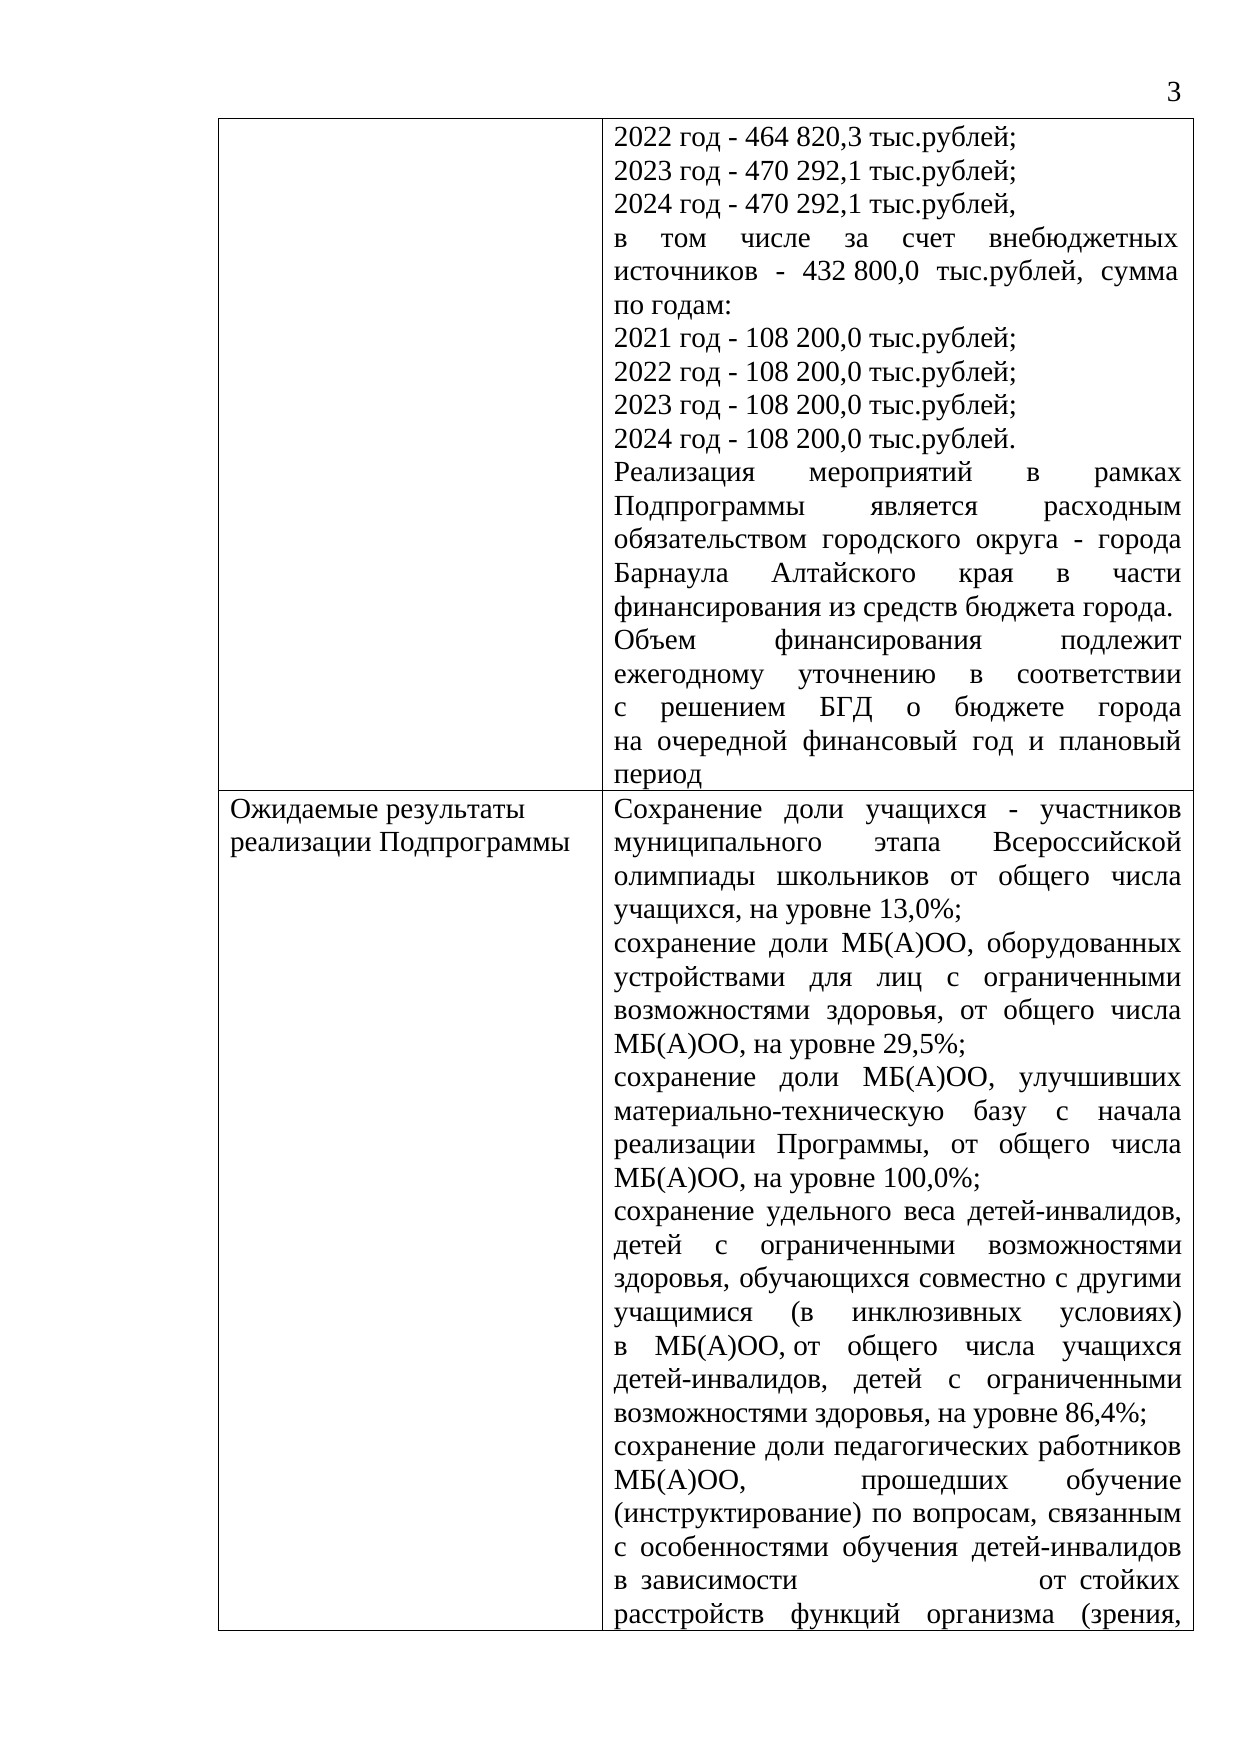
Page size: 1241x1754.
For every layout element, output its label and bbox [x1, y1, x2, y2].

table_cell [603, 119, 1193, 790]
table_cell [603, 791, 1193, 1629]
table_cell [219, 791, 602, 1629]
table_cell [219, 119, 602, 790]
